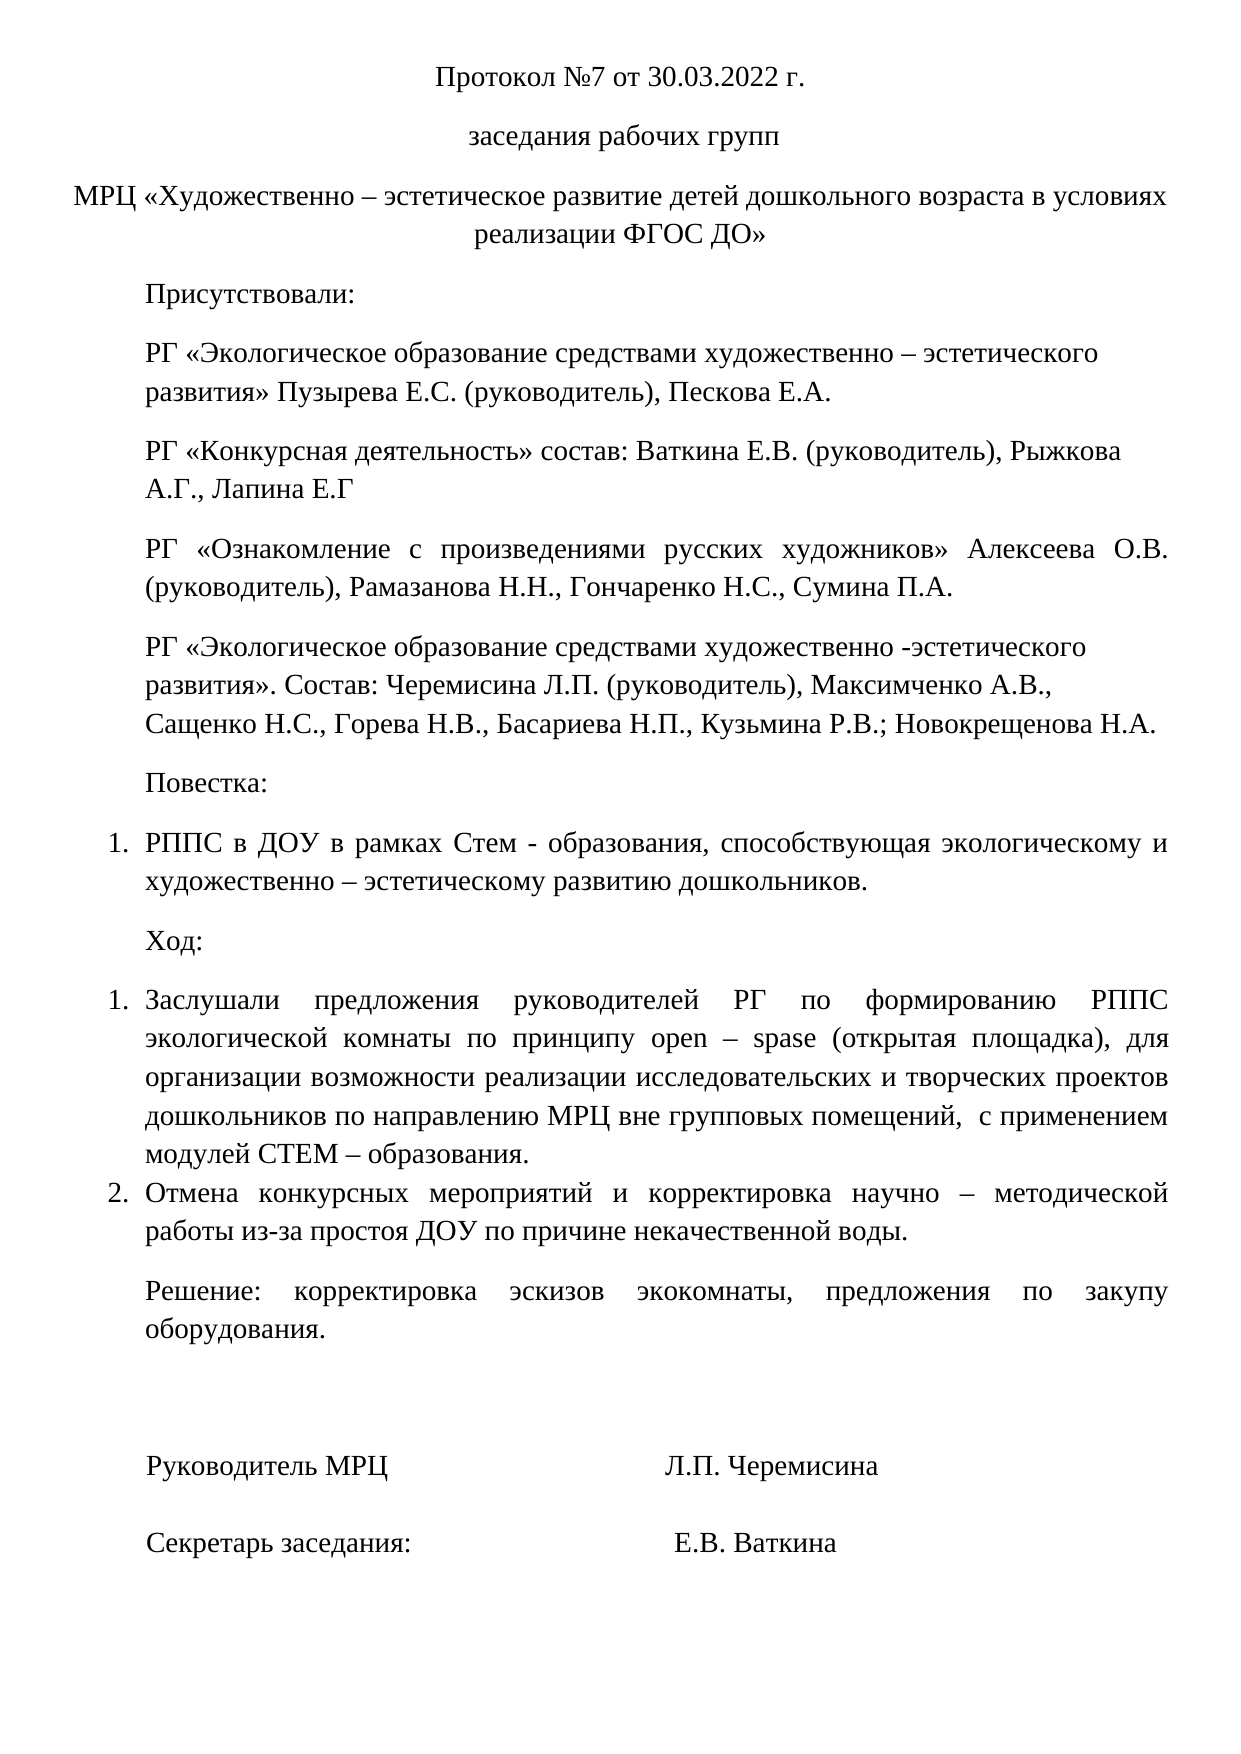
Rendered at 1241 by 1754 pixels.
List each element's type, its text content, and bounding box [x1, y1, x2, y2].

list Секретарь заседания: Е.В. Ваткина [146, 1525, 1169, 1558]
text РГ «Экологическое образование средствами художественно -эстетического развития». Состав: Черемисина Л.П. (руководитель), Максимченко А.В., Сащенко Н.С., Горева Н.В., Басариева Н.П., Кузьмина Р.В.; Новокрещенова Н.А. [145, 629, 1169, 739]
text РГ «Экологическое образование средствами художественно – эстетического развития» Пузырева Е.С. (руководитель), Пескова Е.А. [145, 335, 1169, 407]
list РППС в ДОУ в рамках Стем - образования, способствующая экологическому и художественно – эстетическому развитию дошкольников. [107, 825, 1169, 897]
text заседания рабочих групп [71, 118, 1169, 152]
list Руководитель МРЦ Л.П. Черемисина [146, 1448, 1169, 1481]
list Отмена конкурсных мероприятий и корректировка научно – методической работы из-за простоя ДОУ по причине некачественной воды. [107, 1175, 1169, 1247]
text МРЦ «Художественно – эстетическое развитие детей дошкольного возраста в условиях реализации ФГОС ДО» [71, 178, 1169, 250]
text Ход: [145, 923, 1169, 956]
text Решение: корректировка эскизов экокомнаты, предложения по закупу оборудования. [145, 1273, 1169, 1345]
text Присутствовали: [145, 276, 1169, 309]
text Повестка: [145, 765, 1169, 799]
text Протокол №7 от 30.03.2022 г. [71, 59, 1169, 93]
text РГ «Конкурсная деятельность» состав: Ваткина Е.В. (руководитель), Рыжкова А.Г., Лапина Е.Г [145, 433, 1169, 505]
list Заслушали предложения руководителей РГ по формированию РППС экологической комнаты по принципу open – spase (открытая площадка), для организации возможности реализации исследовательских и творческих проектов дошкольников по направлению МРЦ вне групповых помещений, с применением модулей СТЕМ – образования. [107, 982, 1169, 1170]
list РГ «Ознакомление с произведениями русских художников» Алексеева О.В. (руководитель), Рамазанова Н.Н., Гончаренко Н.С., Сумина П.А. [145, 531, 1169, 603]
